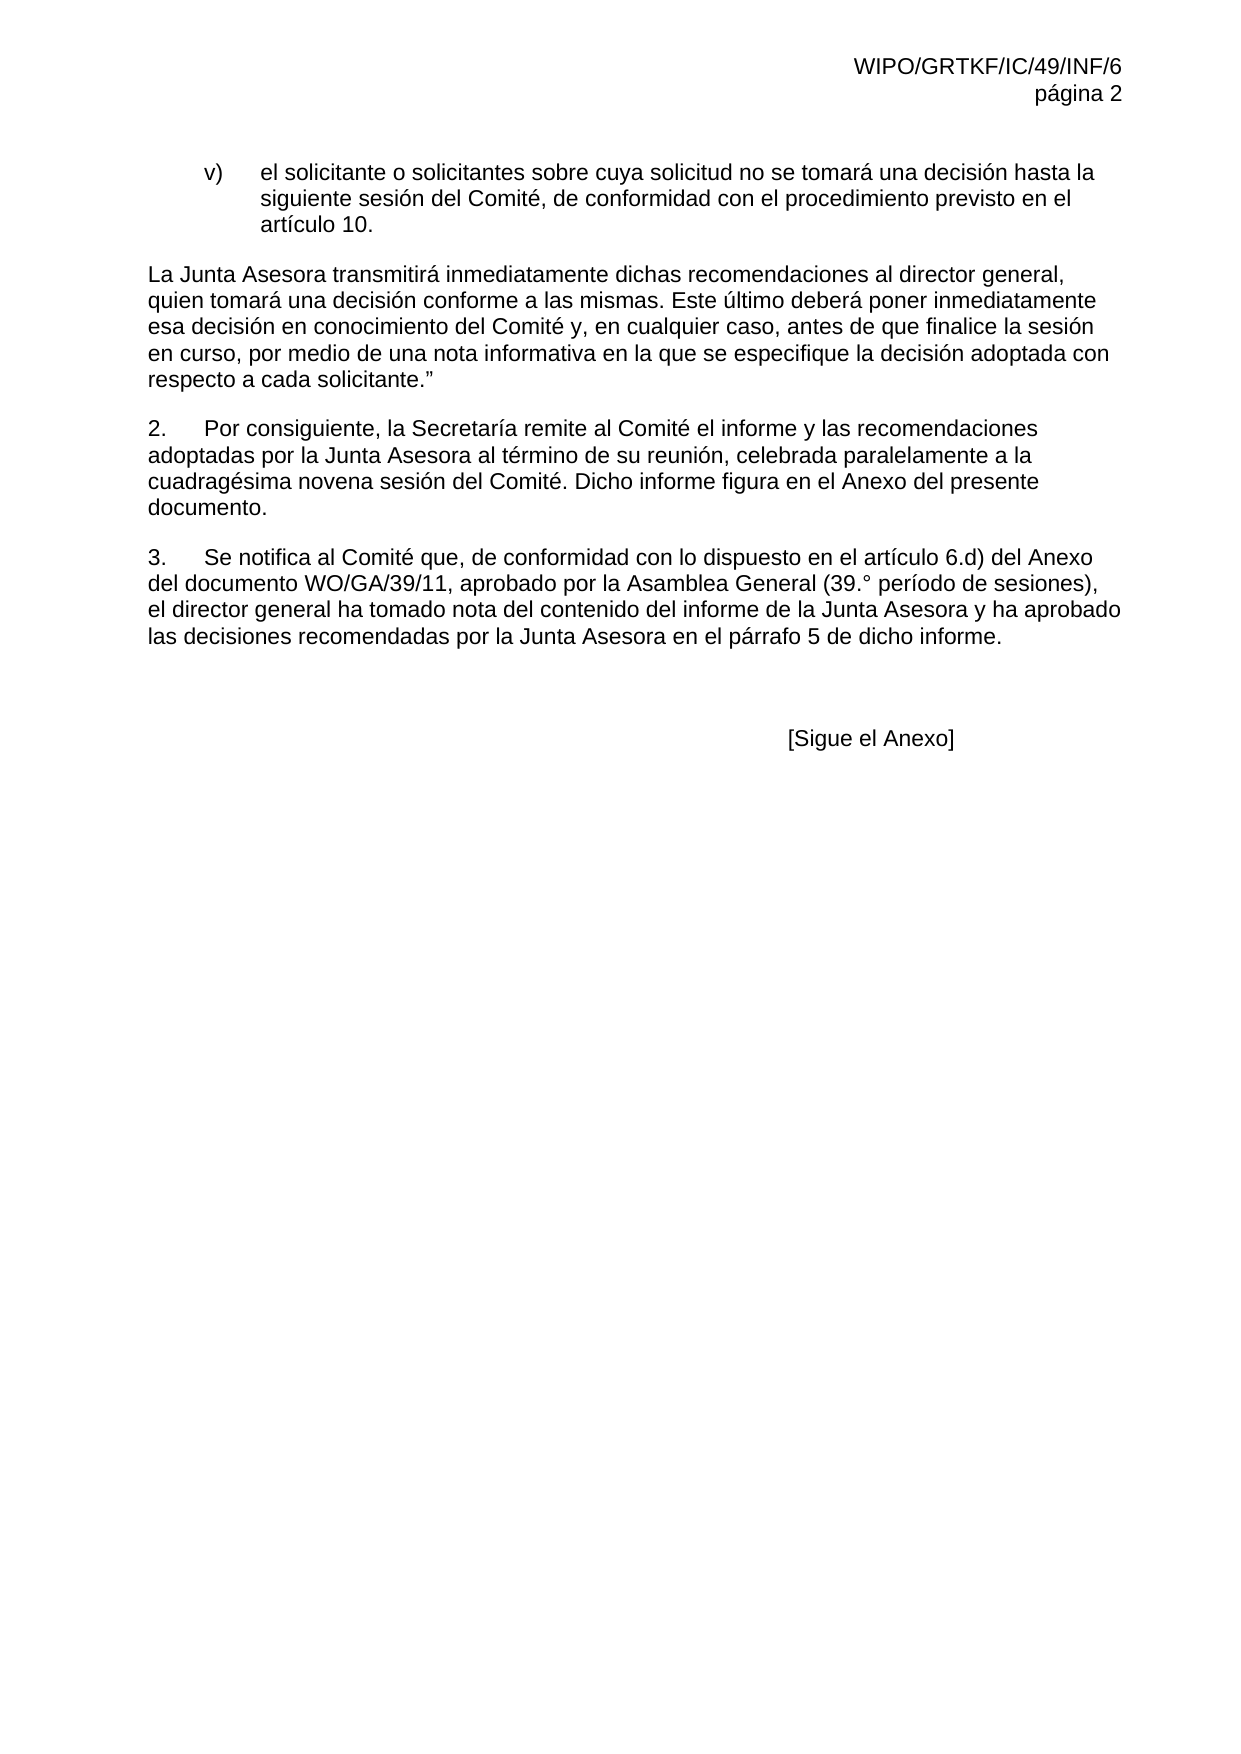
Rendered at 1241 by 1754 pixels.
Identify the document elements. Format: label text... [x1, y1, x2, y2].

list el solicitante o solicitantes sobre cuya solicitud no se tomará una decisión hasta la siguiente sesión del Comité, de conformidad con el procedimiento previsto en el artículo 10. [204, 158, 1122, 238]
text La Junta Asesora transmitirá inmediatamente dichas recomendaciones al director general, quien tomará una decisión conforme a las mismas. Este último deberá poner inmediatamente esa decisión en conocimiento del Comité y, en cualquier caso, antes de que finalice la sesión en curso, por medio de una nota informativa en la que se especifique la decisión adoptada con respecto a cada solicitante.” [148, 261, 1122, 392]
list Se notifica al Comité que, de conformidad con lo dispuesto en el artículo 6.d) del Anexo del documento WO/GA/39/11, aprobado por la Asamblea General (39.° período de sesiones), el director general ha tomado nota del contenido del informe de la Junta Asesora y ha aprobado las decisiones recomendadas por la Junta Asesora en el párrafo 5 de dicho informe. [148, 543, 1122, 649]
text [Sigue el Anexo] [620, 724, 1122, 751]
list Por consiguiente, la Secretaría remite al Comité el informe y las recomendaciones adoptadas por la Junta Asesora al término de su reunión, celebrada paralelamente a la cuadragésima novena sesión del Comité. Dicho informe figura en el Anexo del presente documento. [148, 415, 1122, 521]
